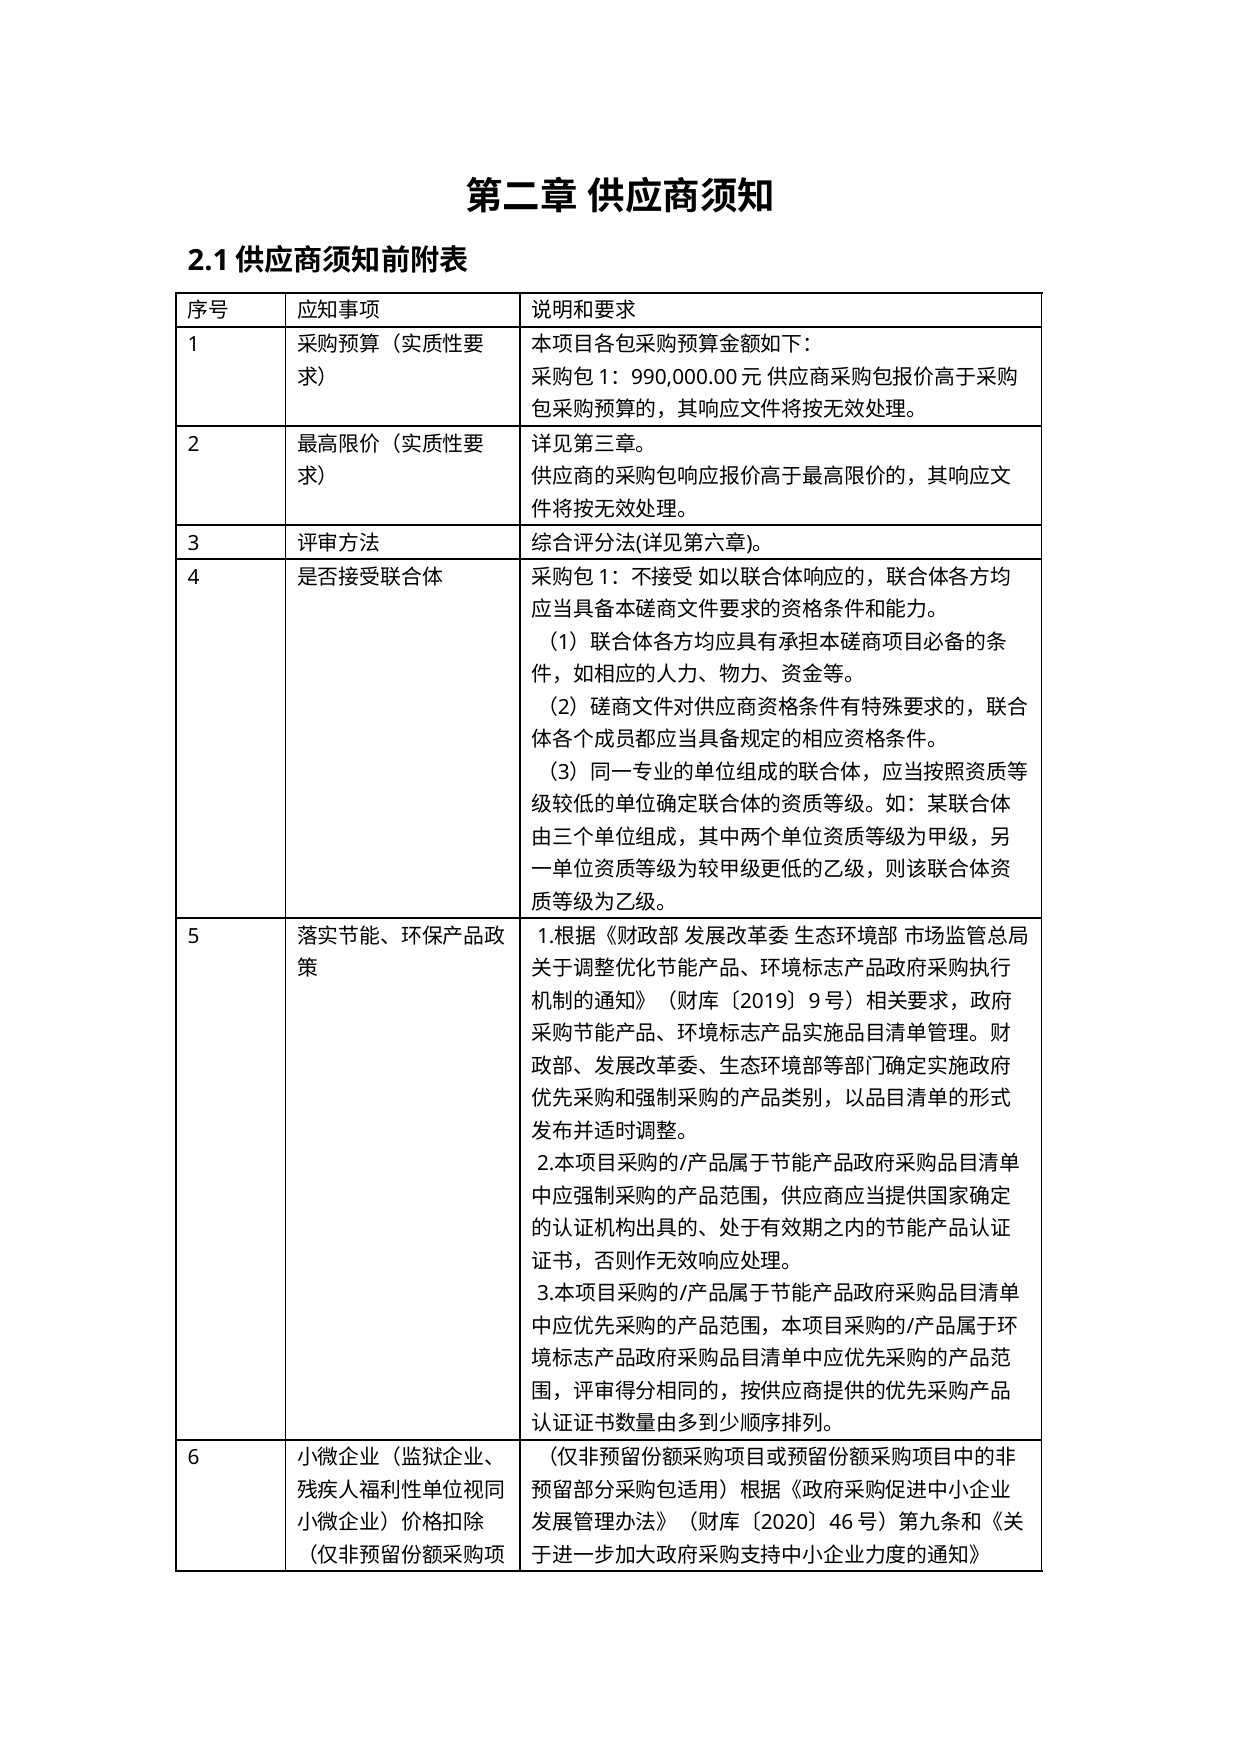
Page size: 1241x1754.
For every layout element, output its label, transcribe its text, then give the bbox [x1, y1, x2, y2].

text 2.1供应商须知前附表 [187, 227, 1053, 292]
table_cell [286, 1441, 519, 1570]
table_cell 1 [177, 328, 285, 425]
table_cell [521, 1441, 1041, 1570]
table_cell 3 [177, 526, 285, 558]
table_cell 6 [177, 1441, 285, 1570]
text 第二章 供应商须知 [187, 162, 1053, 227]
table_header 说明和要求 [521, 294, 1041, 326]
table_cell 1.根据《财政部 发展改革委 生态环境部 市场监管总局关于调整优化节能产品、环境标志产品政府采购执行机制的通知》（财库〔2019〕9号）相关要求，政府采购节能产品、环境标志产品实施品目清单管理。财政部、发展改革委、生态环境部等部门确定实施政府优先采购和强制采购的产品类别，以品目清单的形式发布并适时调整。 2.本项目采购的/产品属于节能产品政府采购品目清单中应强制采购的产品范围，供应商应当提供国家确定的认证机构出具的、处于有效期之内的节能产品认证证书，否则作无效响应处理。 3.本项目采购的/产品属于节能产品政府采购品目清单中应优先采购的产品范围，本项目采购的/产品属于环境标志产品政府采购品目清单中应优先采购的产品范围，评审得分相同的，按供应商提供的优先采购产品认证证书数量由多到少顺序排列。 [521, 919, 1041, 1439]
table_cell 2 [177, 427, 285, 524]
table_cell 5 [177, 919, 285, 1439]
table_cell 采购预算（实质性要求） [286, 328, 519, 425]
table_header 序号 [177, 294, 285, 326]
table_cell 详见第三章。 供应商的采购包响应报价高于最高限价的，其响应文件将按无效处理。 [521, 427, 1041, 524]
table_cell 最高限价（实质性要求） [286, 427, 519, 524]
table_cell 是否接受联合体 [286, 560, 519, 917]
table_cell 落实节能、环保产品政策 [286, 919, 519, 1439]
table_cell 采购包1：不接受 如以联合体响应的，联合体各方均应当具备本磋商文件要求的资格条件和能力。 （1）联合体各方均应具有承担本磋商项目必备的条件，如相应的人力、物力、资金等。 （2）磋商文件对供应商资格条件有特殊要求的，联合体各个成员都应当具备规定的相应资格条件。 （3）同一专业的单位组成的联合体，应当按照资质等级较低的单位确定联合体的资质等级。如：某联合体由三个单位组成，其中两个单位资质等级为甲级，另一单位资质等级为较甲级更低的乙级，则该联合体资质等级为乙级。 [521, 560, 1041, 917]
table_cell 4 [177, 560, 285, 917]
table_header 应知事项 [286, 294, 519, 326]
table_cell 评审方法 [286, 526, 519, 558]
table_cell 本项目各包采购预算金额如下： 采购包1：990,000.00元 供应商采购包报价高于采购包采购预算的，其响应文件将按无效处理。 [521, 328, 1041, 425]
table_cell 综合评分法(详见第六章)。 [521, 526, 1041, 558]
